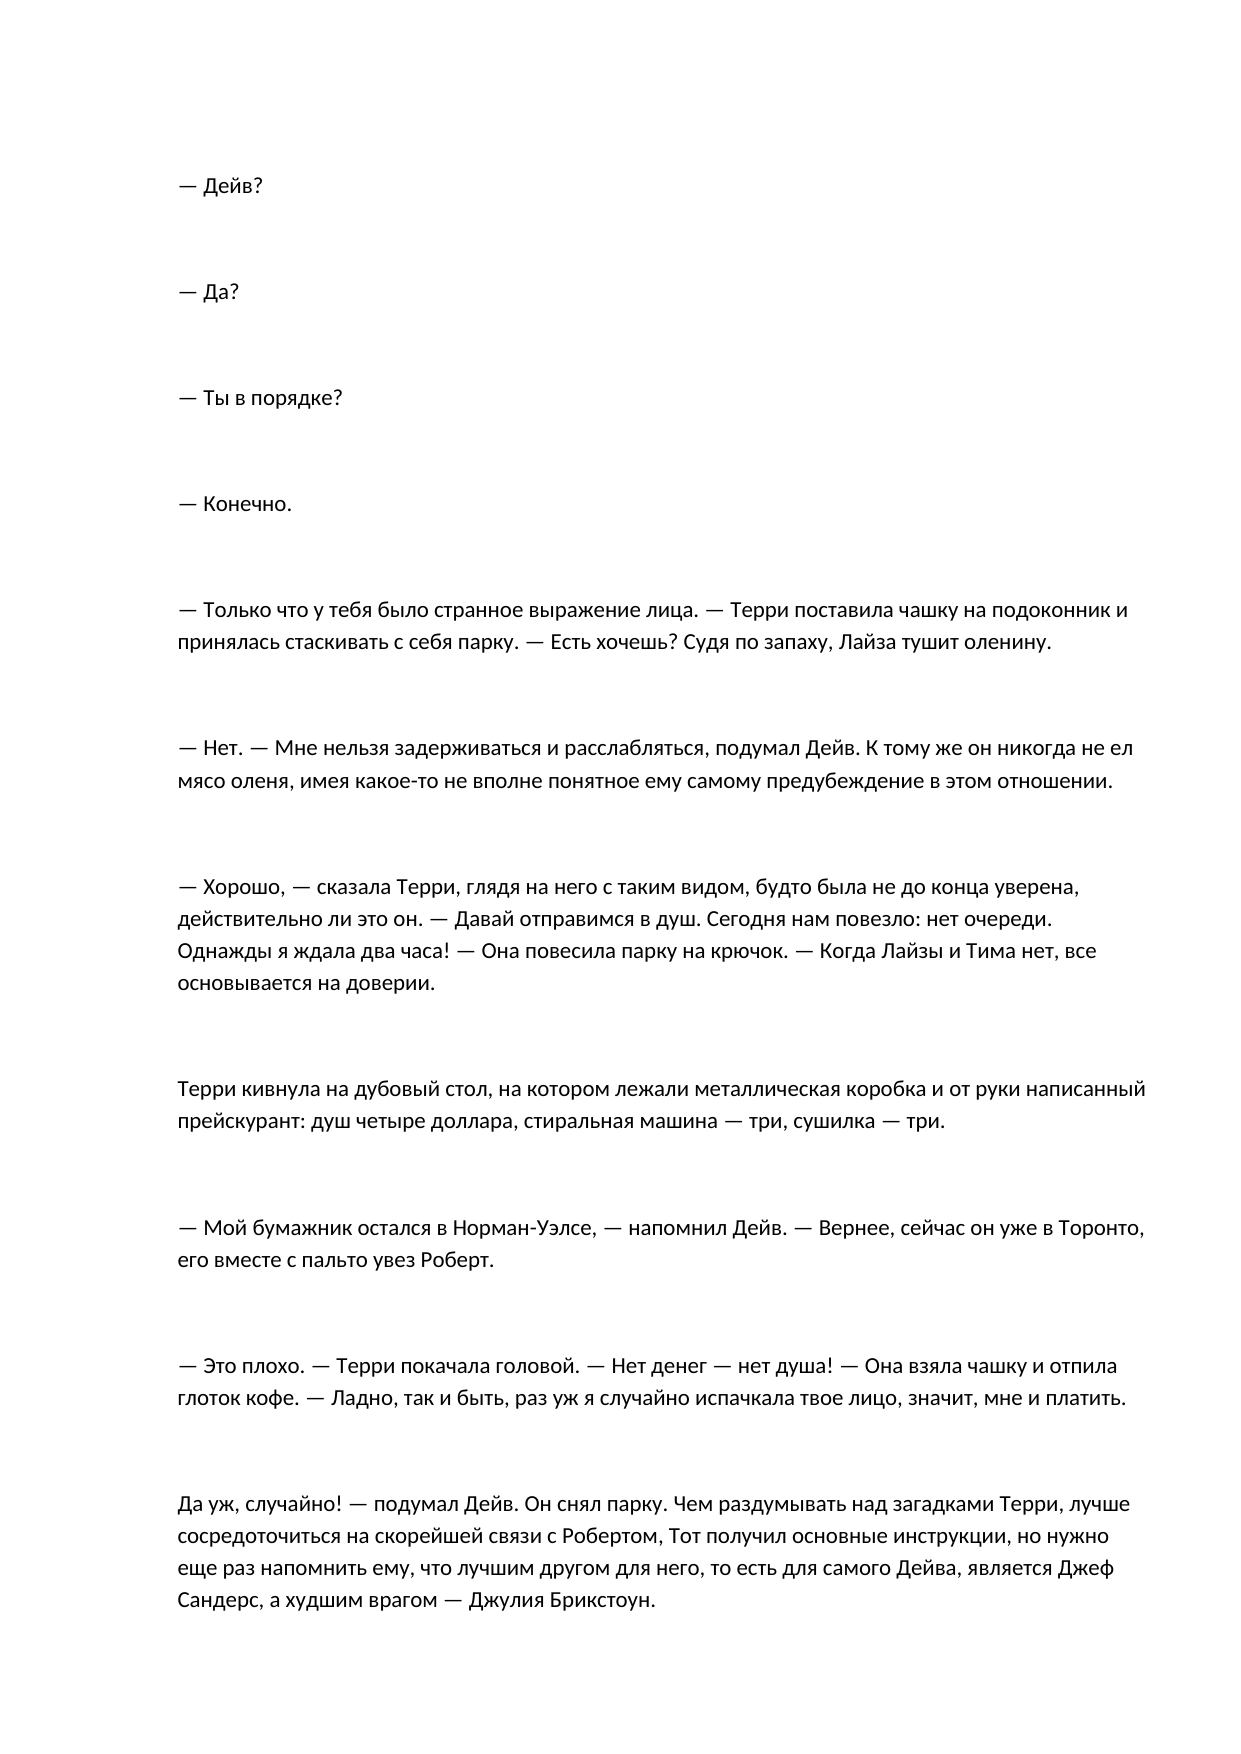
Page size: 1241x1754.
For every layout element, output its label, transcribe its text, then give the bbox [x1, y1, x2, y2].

text Да уж, случайно! — подумал Дейв. Он снял парку. Чем раздумывать над загадками Терри, лучше сосредоточиться на скорейшей связи с Робертом, Тот получил основные инструкции, но нужно еще раз напомнить ему, что лучшим другом для него, то есть для самого Дейва, является Джеф Сандерс, а худшим врагом — Джулия Брикстоун. [177, 1489, 1152, 1614]
text — Да? [177, 277, 1152, 305]
text — Только что у тебя было странное выражение лица. — Терри поставила чашку на подоконник и принялась стаскивать с себя парку. — Есть хочешь? Судя по запаху, Лайза тушит оленину. [177, 595, 1152, 656]
text — Конечно. [177, 489, 1152, 517]
text Терри кивнула на дубовый стол, на котором лежали металлическая коробка и от руки написанный прейскурант: душ четыре доллара, стиральная машина — три, сушилка — три. [177, 1074, 1152, 1134]
text — Хорошо, — сказала Терри, глядя на него с таким видом, будто была не до конца уверена, действительно ли это он. — Давай отправимся в душ. Сегодня нам повезло: нет очереди. Однажды я ждала два часа! — Она повесила парку на крючок. — Когда Лайзы и Тима нет, все основывается на доверии. [177, 872, 1152, 996]
text — Дейв? [177, 171, 1152, 199]
text — Мой бумажник остался в Норман-Уэлсе, — напомнил Дейв. — Вернее, сейчас он уже в Торонто, его вместе с пальто увез Роберт. [177, 1213, 1152, 1273]
text — Нет. — Мне нельзя задерживаться и расслабляться, подумал Дейв. К тому же он никогда не ел мясо оленя, имея какое-то не вполне понятное ему самому предубеждение в этом отношении. [177, 733, 1152, 794]
text — Это плохо. — Терри покачала головой. — Нет денег — нет душа! — Она взяла чашку и отпила глоток кофе. — Ладно, так и быть, раз уж я случайно испачкала твое лицо, значит, мне и платить. [177, 1351, 1152, 1411]
text — Ты в порядке? [177, 383, 1152, 411]
